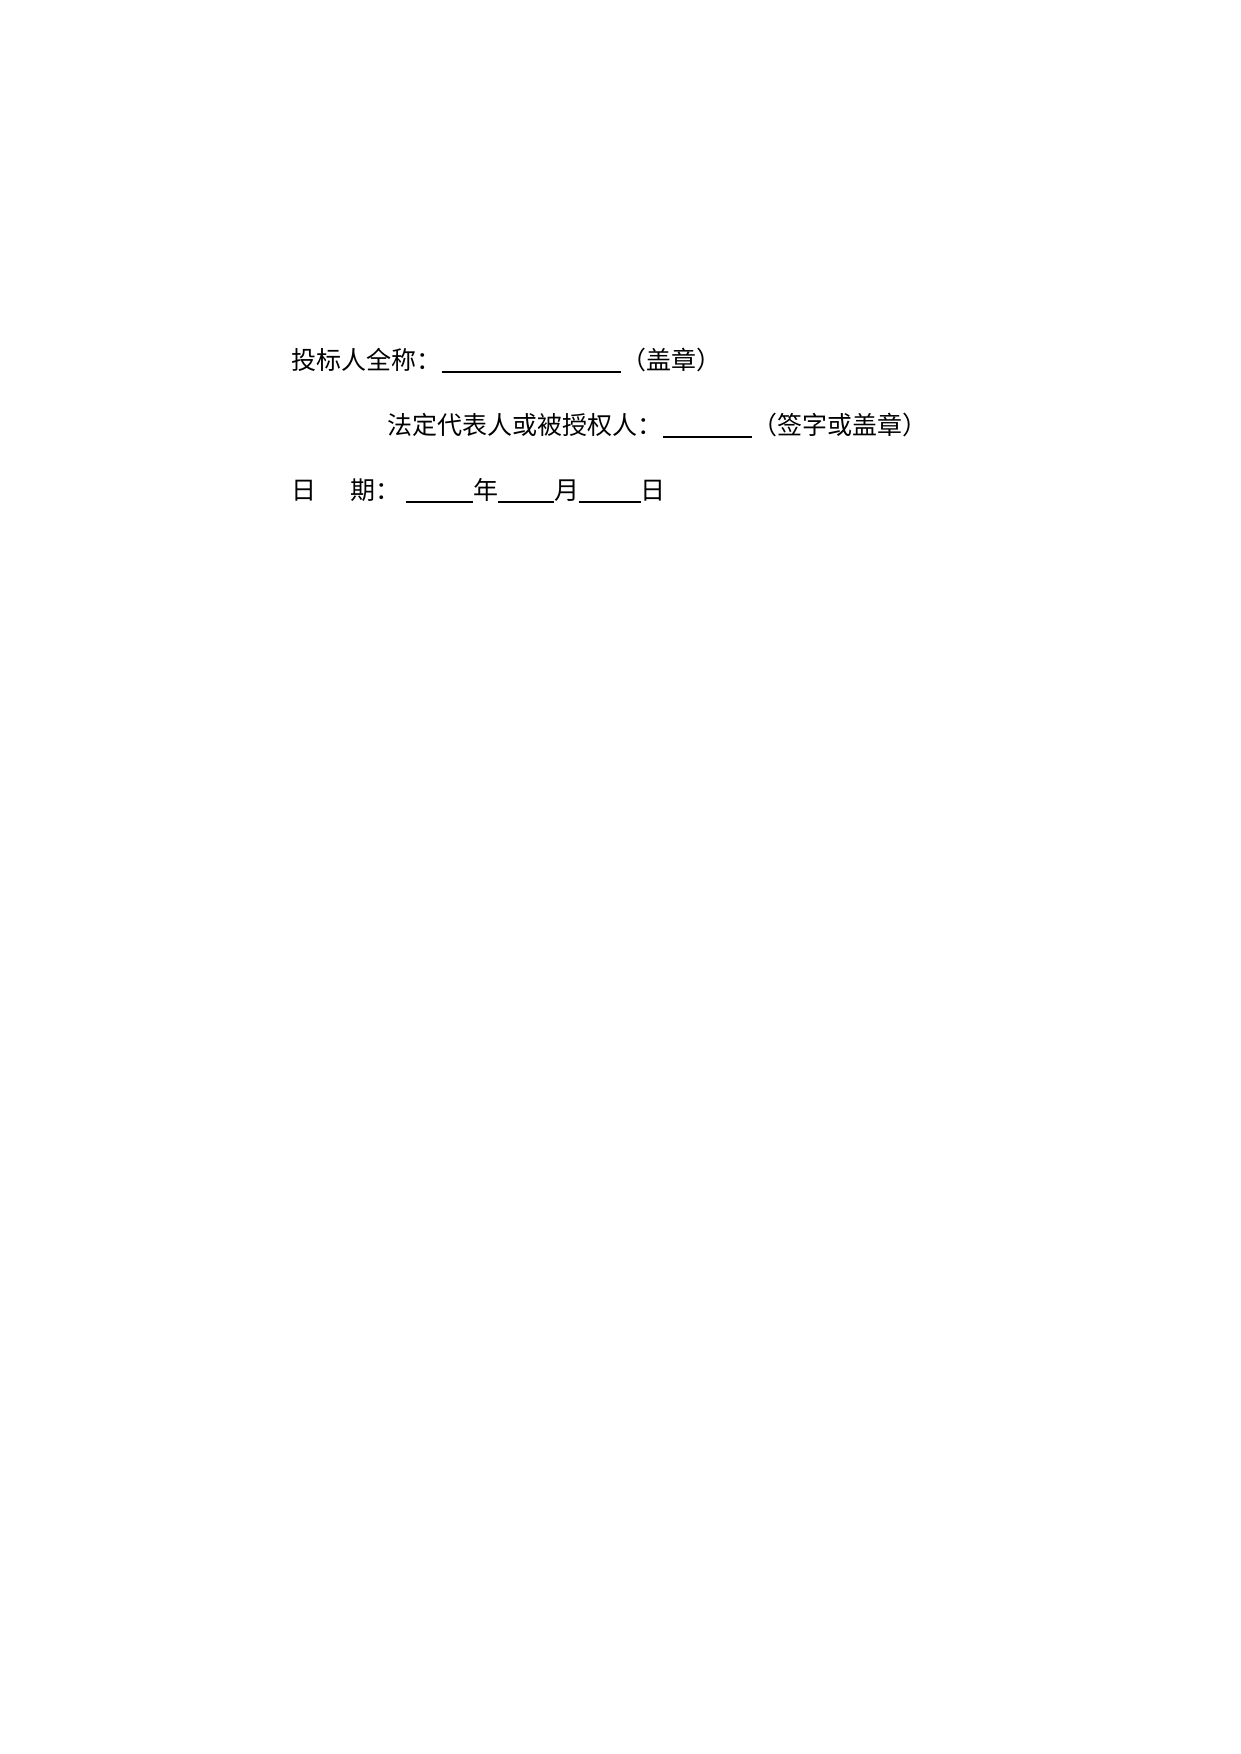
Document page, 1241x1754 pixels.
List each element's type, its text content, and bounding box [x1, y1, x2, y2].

text 日 期： 年 月 日 [187, 456, 1053, 521]
text 投标人全称： （盖章） [187, 326, 1069, 391]
text 法定代表人或被授权人： （签字或盖章） [187, 391, 1053, 456]
